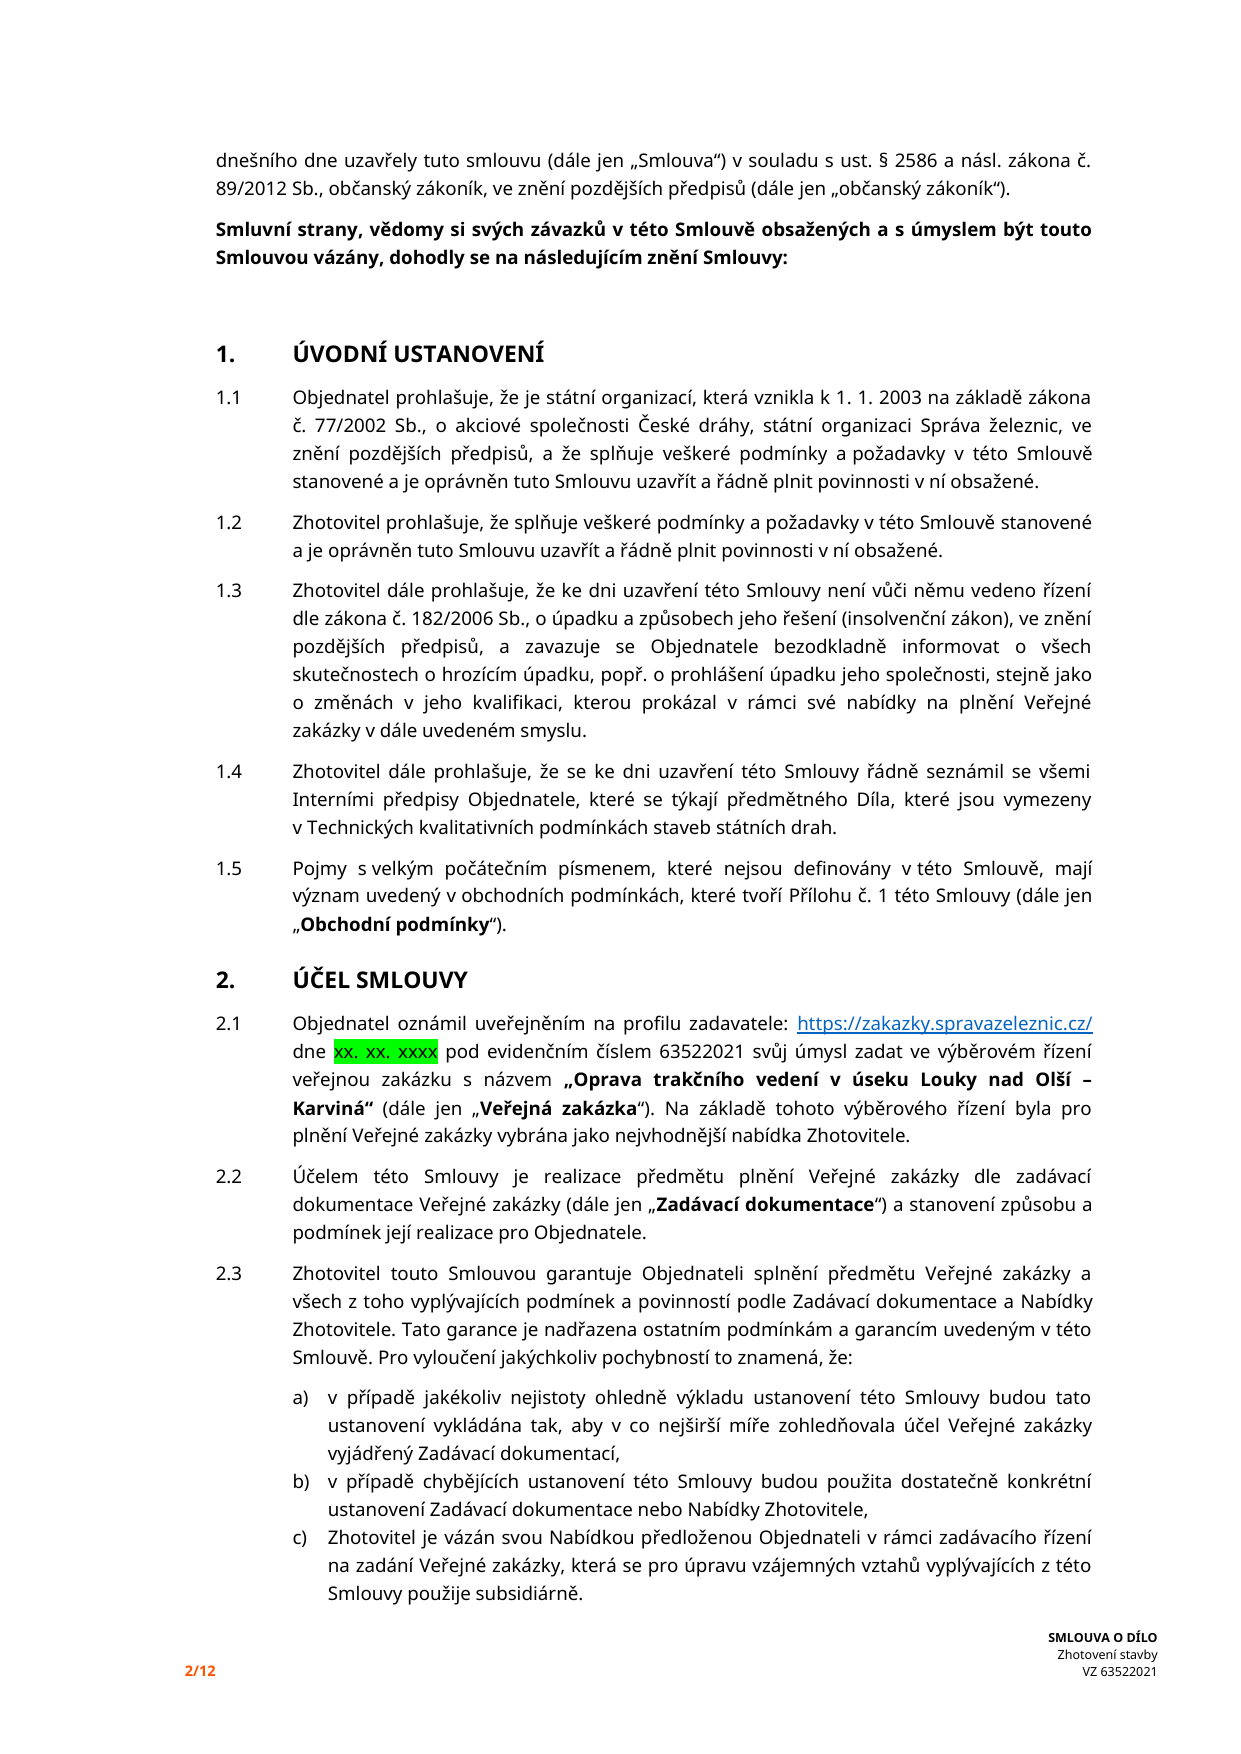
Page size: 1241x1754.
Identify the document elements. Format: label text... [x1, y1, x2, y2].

text Objednatel oznámil uveřejněním na profilu zadavatele: https://zakazky.spravazeleznic.cz/ dne xx. xx. xxxx pod evidenčním číslem 63522021 svůj úmysl zadat ve výběrovém řízení veřejnou zakázku s názvem „Oprava trakčního vedení v úseku Louky nad Olší – Karviná“ (dále jen „Veřejná zakázka“). Na základě tohoto výběrového řízení byla pro plnění Veřejné zakázky vybrána jako nejvhodnější nabídka Zhotovitele. [216, 1011, 1093, 1148]
text Zhotovitel touto Smlouvou garantuje Objednateli splnění předmětu Veřejné zakázky a všech z toho vyplývajících podmínek a povinností podle Zadávací dokumentace a Nabídky Zhotovitele. Tato garance je nadřazena ostatním podmínkám a garancím uvedeným v této Smlouvě. Pro vyloučení jakýchkoliv pochybností to znamená, že: [216, 1260, 1093, 1369]
text Pojmy s velkým počátečním písmenem, které nejsou definovány v této Smlouvě, mají význam uvedený v obchodních podmínkách, které tvoří Přílohu č. 1 této Smlouvy (dále jen „Obchodní podmínky“). [216, 855, 1093, 936]
text Účelem této Smlouvy je realizace předmětu plnění Veřejné zakázky dle zadávací dokumentace Veřejné zakázky (dále jen „Zadávací dokumentace“) a stanovení způsobu a podmínek její realizace pro Objednatele. [216, 1163, 1093, 1245]
text ÚVODNÍ USTANOVENÍ [216, 338, 1093, 369]
text Objednatel prohlašuje, že je státní organizací, která vznikla k 1. 1. 2003 na základě zákona č. 77/2002 Sb., o akciové společnosti České dráhy, státní organizaci Správa železnic, ve znění pozdějších předpisů, a že splňuje veškeré podmínky a požadavky v této Smlouvě stanovené a je oprávněn tuto Smlouvu uzavřít a řádně plnit povinnosti v ní obsažené. [216, 384, 1093, 494]
text Zhotovitel je vázán svou Nabídkou předloženou Objednateli v rámci zadávacího řízení na zadání Veřejné zakázky, která se pro úpravu vzájemných vztahů vyplývajících z této Smlouvy použije subsidiárně. [292, 1524, 1093, 1606]
text Smluvní strany, vědomy si svých závazků v této Smlouvě obsažených a s úmyslem být touto Smlouvou vázány, dohodly se na následujícím znění Smlouvy: [216, 216, 1093, 269]
text dnešního dne uzavřely tuto smlouvu (dále jen „Smlouva“) v souladu s ust. § 2586 a násl. zákona č. 89/2012 Sb., občanský zákoník, ve znění pozdějších předpisů (dále jen „občanský zákoník“). [216, 147, 1093, 201]
text Zhotovitel dále prohlašuje, že se ke dni uzavření této Smlouvy řádně seznámil se všemi Interními předpisy Objednatele, které se týkají předmětného Díla, které jsou vymezeny v Technických kvalitativních podmínkách staveb státních drah. [216, 758, 1093, 840]
text Zhotovitel dále prohlašuje, že ke dni uzavření této Smlouvy není vůči němu vedeno řízení dle zákona č. 182/2006 Sb., o úpadku a způsobech jeho řešení (insolvenční zákon), ve znění pozdějších předpisů, a zavazuje se Objednatele bezodkladně informovat o všech skutečnostech o hrozícím úpadku, popř. o prohlášení úpadku jeho společnosti, stejně jako o změnách v jeho kvalifikaci, kterou prokázal v rámci své nabídky na plnění Veřejné zakázky v dále uvedeném smyslu. [216, 578, 1093, 743]
text v případě jakékoliv nejistoty ohledně výkladu ustanovení této Smlouvy budou tato ustanovení vykládána tak, aby v co nejširší míře zohledňovala účel Veřejné zakázky vyjádřený Zadávací dokumentací, [292, 1384, 1093, 1466]
text Zhotovitel prohlašuje, že splňuje veškeré podmínky a požadavky v této Smlouvě stanovené a je oprávněn tuto Smlouvu uzavřít a řádně plnit povinnosti v ní obsažené. [216, 509, 1093, 563]
text ÚČEL SMLOUVY [216, 964, 1093, 995]
text v případě chybějících ustanovení této Smlouvy budou použita dostatečně konkrétní ustanovení Zadávací dokumentace nebo Nabídky Zhotovitele, [292, 1468, 1093, 1522]
